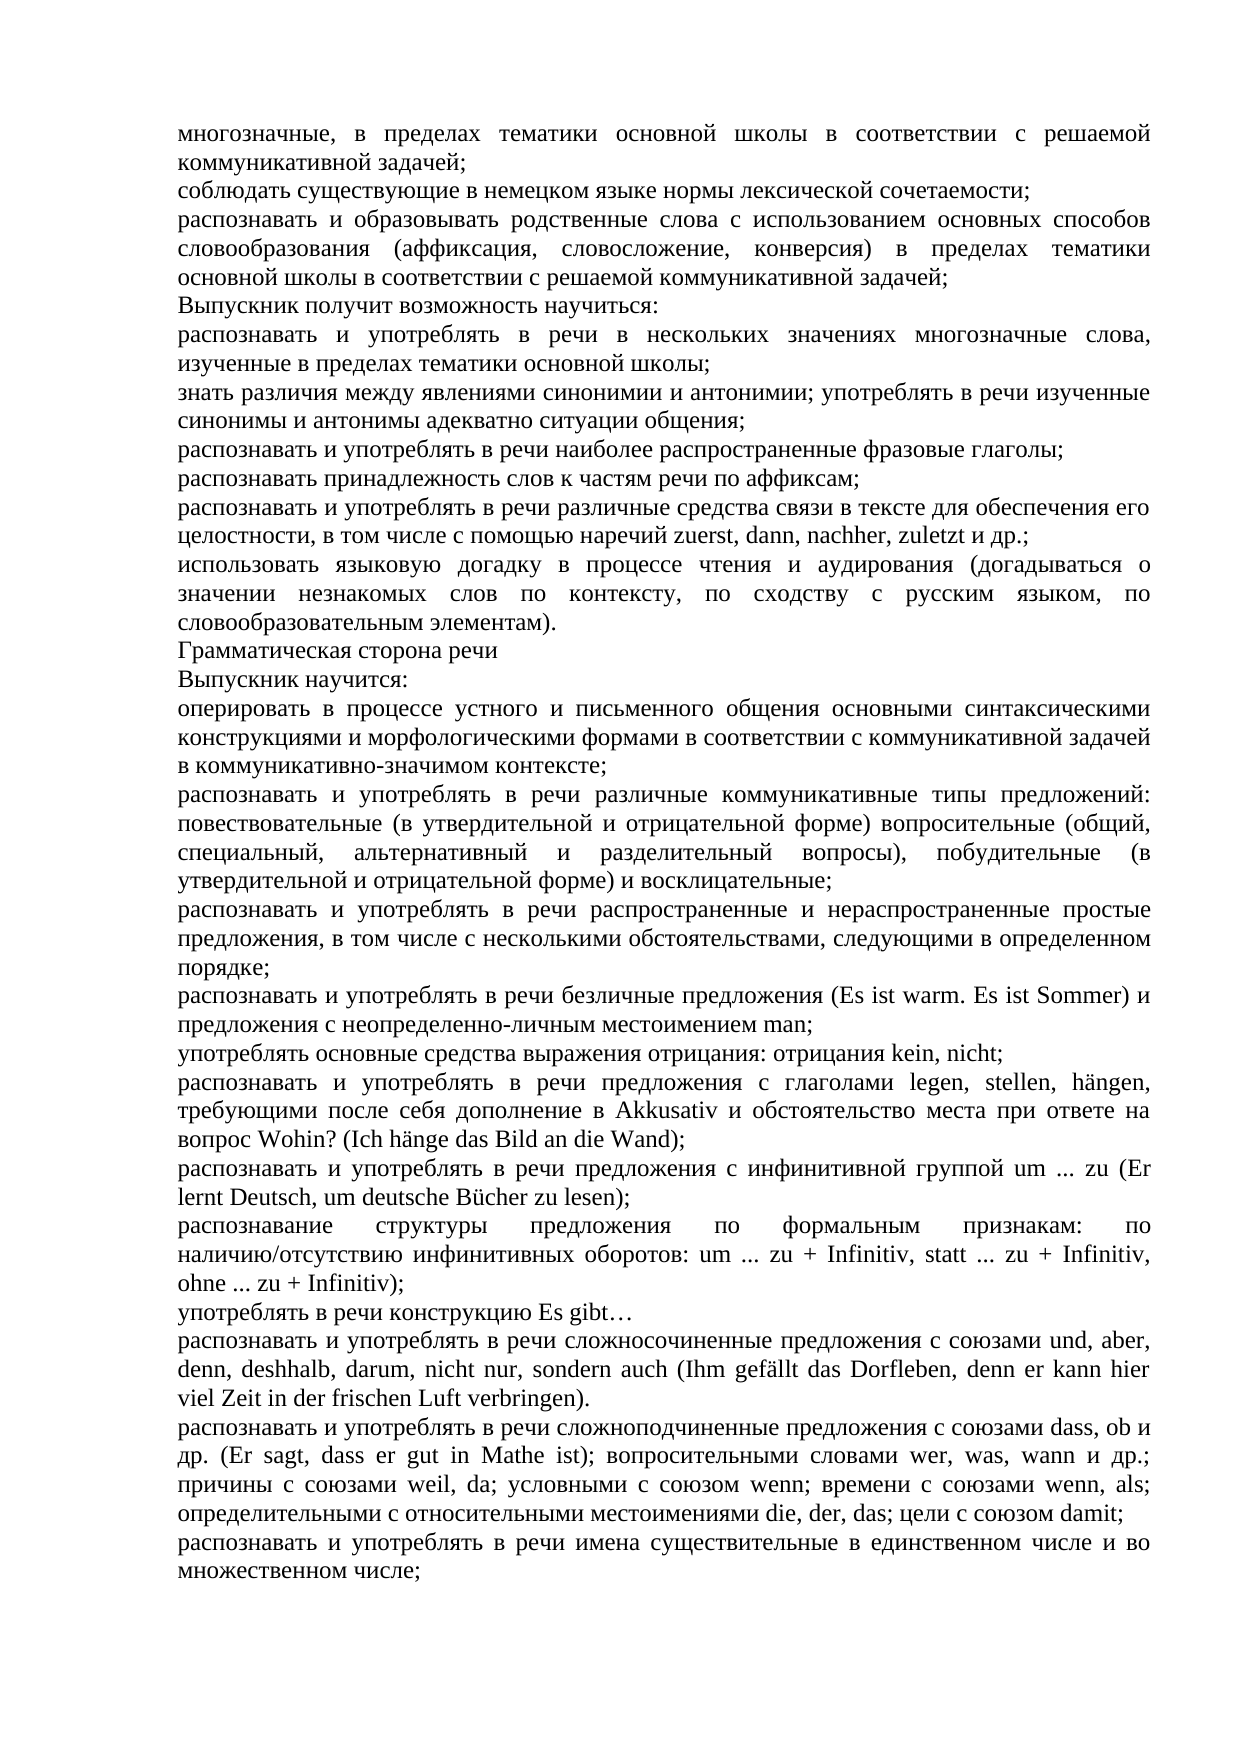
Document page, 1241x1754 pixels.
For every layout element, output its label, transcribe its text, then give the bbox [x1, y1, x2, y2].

text употреблять основные средства выражения отрицания: отрицания kein, nicht; [177, 1038, 1152, 1067]
text Грамматическая сторона речи [177, 636, 1152, 664]
text распознавать и употреблять в речи распространенные и нераспространенные простые предложения, в том числе с несколькими обстоятельствами, следующими в определенном порядке; [177, 894, 1152, 981]
text Выпускник научится: [177, 664, 1152, 693]
text распознавать и употреблять в речи имена существительные в единственном числе и во множественном числе; [177, 1527, 1152, 1584]
text распознавать и образовывать родственные слова с использованием основных способов словообразования (аффиксация, словосложение, конверсия) в пределах тематики основной школы в соответствии с решаемой коммуникативной задачей; [177, 204, 1152, 291]
text Выпускник получит возможность научиться: [177, 291, 1152, 319]
text знать различия между явлениями синонимии и антонимии; употреблять в речи изученные синонимы и антонимы адекватно ситуации общения; [177, 377, 1152, 434]
text распознавать принадлежность слов к частям речи по аффиксам; [177, 463, 1152, 492]
text использовать языковую догадку в процессе чтения и аудирования (догадываться о значении незнакомых слов по контексту, по сходству с русским языком, по словообразовательным элементам). [177, 549, 1152, 636]
text распознавание структуры предложения по формальным признакам: по наличию/отсутствию инфинитивных оборотов: um ... zu + Infinitiv, statt ... zu + Infinitiv, ohne ... zu + Infinitiv); [177, 1211, 1152, 1297]
text распознавать и употреблять в речи безличные предложения (Es ist warm. Es ist Sommer) и предложения с неопределенно-личным местоимением man; [177, 981, 1152, 1038]
text распознавать и употреблять в речи различные коммуникативные типы предложений: повествовательные (в утвердительной и отрицательной форме) вопросительные (общий, специальный, альтернативный и разделительный вопросы), побудительные (в утвердительной и отрицательной форме) и восклицательные; [177, 779, 1152, 894]
text соблюдать существующие в немецком языке нормы лексической сочетаемости; [177, 176, 1152, 204]
text распознавать и употреблять в речи предложения с инфинитивной группой um ... zu (Er lernt Deutsch, um deutsche Bücher zu lesen); [177, 1153, 1152, 1211]
text оперировать в процессе устного и письменного общения основными синтаксическими конструкциями и морфологическими формами в соответствии с коммуникативной задачей в коммуникативно-значимом контексте; [177, 693, 1152, 779]
text распознавать и употреблять в речи в нескольких значениях многозначные слова, изученные в пределах тематики основной школы; [177, 319, 1152, 377]
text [177, 118, 1152, 176]
text распознавать и употреблять в речи сложноподчиненные предложения с союзами dass, ob и др. (Er sagt, dass er gut in Mathe ist); вопросительными словами wer, was, wann и др.; причины с союзами weil, da; условными с союзом wenn; времени с союзами wenn, als; определительными с относительными местоимениями die, der, dаs; цели с союзом damit; [177, 1412, 1152, 1527]
text употреблять в речи конструкцию Es gibt… [177, 1297, 1152, 1326]
text распознавать и употреблять в речи предложения с глаголами legen, stellen, hängen, требующими после себя дополнение в Akkusativ и обстоятельство места при ответе на вопрос Wohin? (Ich hänge das Bild an die Wand); [177, 1067, 1152, 1153]
text распознавать и употреблять в речи наиболее распространенные фразовые глаголы; [177, 434, 1152, 463]
text распознавать и употреблять в речи сложносочиненные предложения с союзами und, aber, denn, deshhalb, darum, nicht nur, sondern auch (Ihm gefällt das Dorfleben, denn er kann hier viel Zeit in der frischen Luft verbringen). [177, 1326, 1152, 1412]
text распознавать и употреблять в речи различные средства связи в тексте для обеспечения его целостности, в том числе с помощью наречий zuerst, dann, nachher, zuletzt и др.; [177, 492, 1152, 549]
